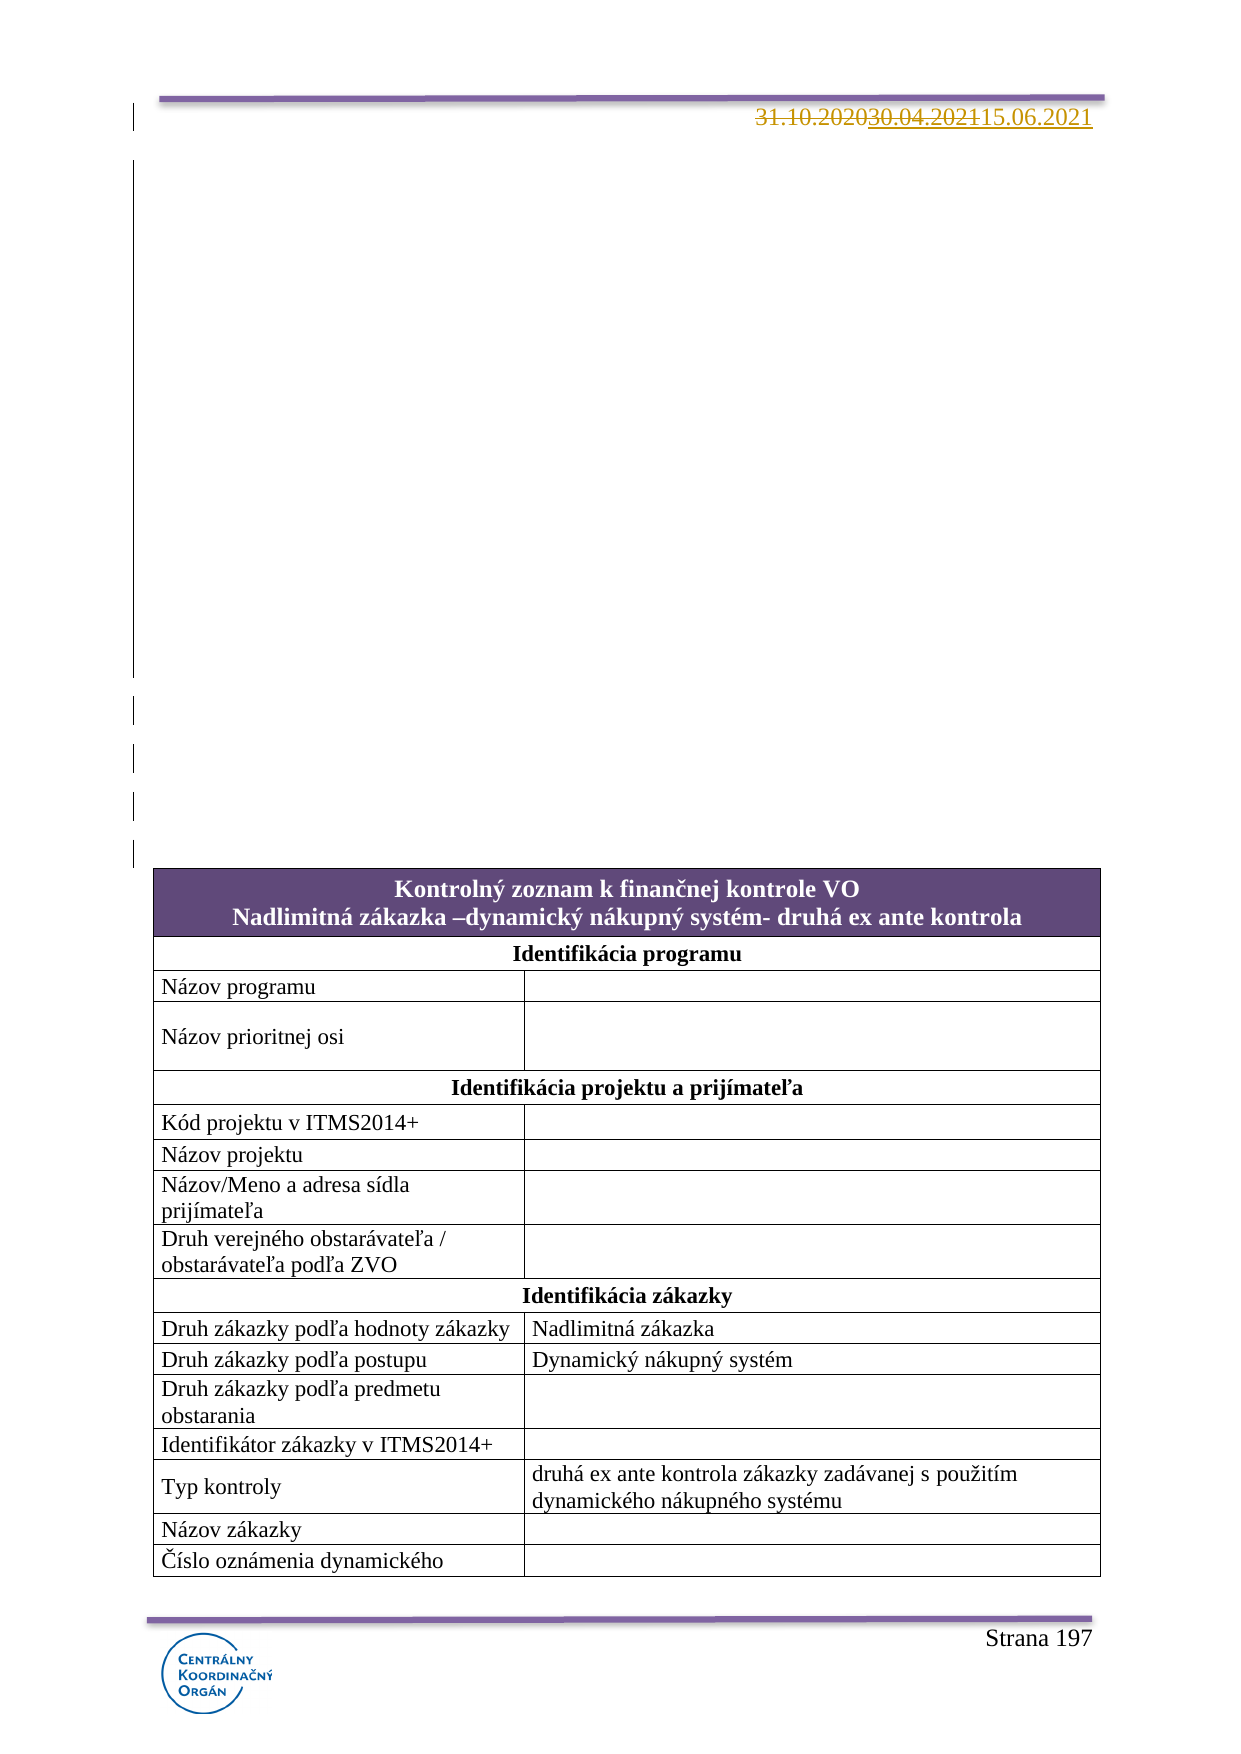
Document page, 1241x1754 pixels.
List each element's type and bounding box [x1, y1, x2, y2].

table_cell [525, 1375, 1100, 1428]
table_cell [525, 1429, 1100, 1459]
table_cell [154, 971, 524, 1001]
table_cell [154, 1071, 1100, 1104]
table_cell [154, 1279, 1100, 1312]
picture [159, 1631, 272, 1713]
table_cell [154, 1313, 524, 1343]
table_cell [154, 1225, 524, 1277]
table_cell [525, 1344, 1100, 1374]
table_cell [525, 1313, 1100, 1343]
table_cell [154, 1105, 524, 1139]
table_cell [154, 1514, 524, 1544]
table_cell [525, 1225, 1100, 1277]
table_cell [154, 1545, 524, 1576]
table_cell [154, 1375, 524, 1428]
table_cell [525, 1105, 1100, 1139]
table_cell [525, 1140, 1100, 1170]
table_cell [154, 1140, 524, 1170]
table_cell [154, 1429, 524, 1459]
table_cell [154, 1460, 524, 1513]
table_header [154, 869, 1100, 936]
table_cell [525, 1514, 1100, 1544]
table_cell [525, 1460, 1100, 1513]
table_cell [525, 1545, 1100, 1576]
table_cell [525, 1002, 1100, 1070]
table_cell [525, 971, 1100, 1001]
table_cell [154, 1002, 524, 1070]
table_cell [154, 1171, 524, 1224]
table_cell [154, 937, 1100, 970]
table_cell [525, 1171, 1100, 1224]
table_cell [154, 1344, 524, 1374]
